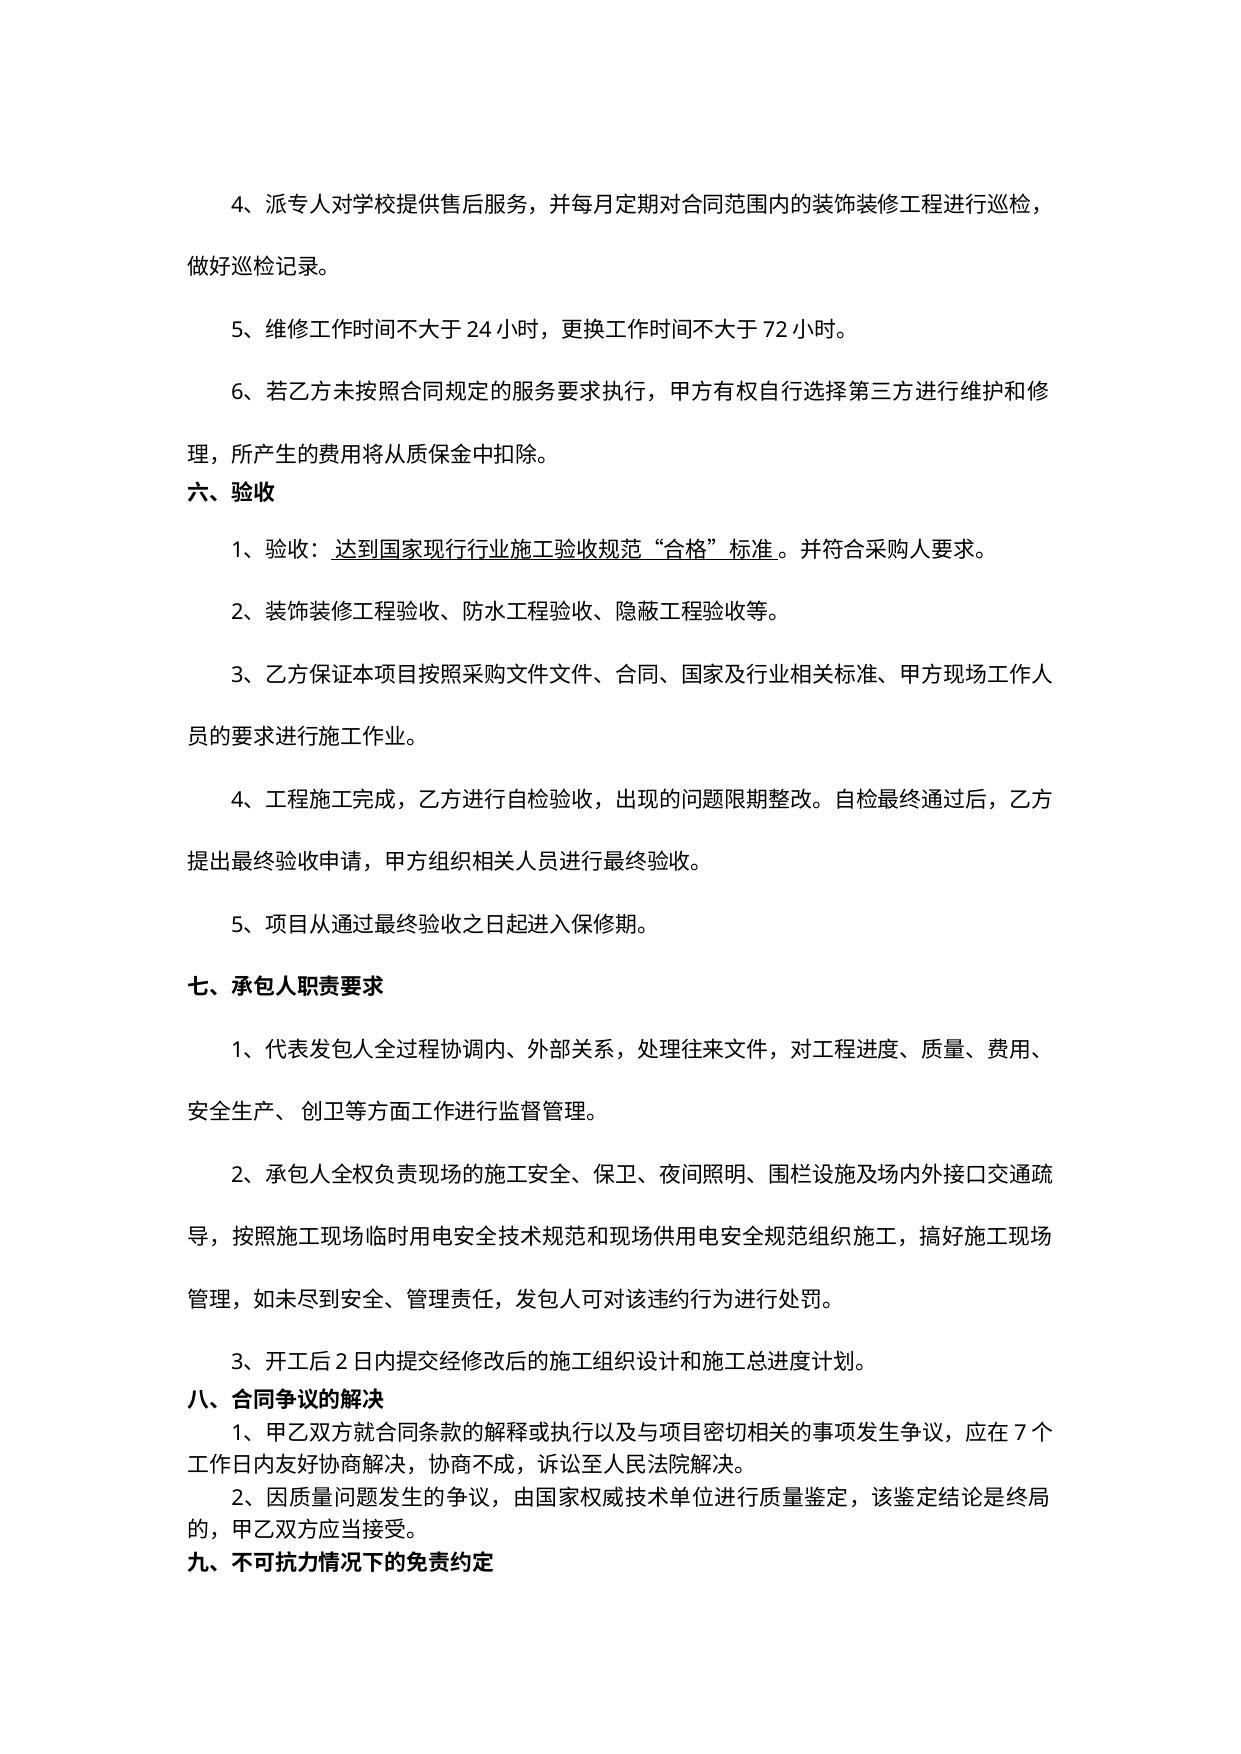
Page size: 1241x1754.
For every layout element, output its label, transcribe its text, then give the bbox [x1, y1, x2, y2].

text 3、开工后2日内提交经修改后的施工组织设计和施工总进度计划。 [187, 1319, 1053, 1382]
text 2、装饰装修工程验收、防水工程验收、隐蔽工程验收等。 [187, 569, 1053, 632]
text 5、项目从通过最终验收之日起进入保修期。 [187, 882, 1053, 944]
text 6、若乙方未按照合同规定的服务要求执行，甲方有权自行选择第三方进行维护和修理，所产生的费用将从质保金中扣除。 [187, 349, 1053, 474]
text 3、乙方保证本项目按照采购文件文件、合同、国家及行业相关标准、甲方现场工作人员的要求进行施工作业。 [187, 632, 1053, 757]
text 九、不可抗力情况下的免责约定 [187, 1544, 1053, 1577]
text 六、验收 [187, 474, 1053, 507]
text 4、派专人对学校提供售后服务，并每月定期对合同范围内的装饰装修工程进行巡检，做好巡检记录。 [187, 162, 1053, 287]
text 八、合同争议的解决 [187, 1382, 1053, 1414]
text 1、代表发包人全过程协调内、外部关系，处理往来文件，对工程进度、质量、费用、安全生产、 创卫等方面工作进行监督管理。 [187, 1007, 1053, 1132]
text 2、承包人全权负责现场的施工安全、保卫、夜间照明、围栏设施及场内外接口交通疏导，按照施工现场临时用电安全技术规范和现场供用电安全规范组织施工，搞好施工现场管理，如未尽到安全、管理责任，发包人可对该违约行为进行处罚。 [187, 1132, 1053, 1319]
text 2、因质量问题发生的争议，由国家权威技术单位进行质量鉴定，该鉴定结论是终局的，甲乙双方应当接受。 [187, 1479, 1053, 1544]
text 4、工程施工完成，乙方进行自检验收，出现的问题限期整改。自检最终通过后，乙方提出最终验收申请，甲方组织相关人员进行最终验收。 [187, 757, 1053, 882]
text 1、甲乙双方就合同条款的解释或执行以及与项目密切相关的事项发生争议，应在7个工作日内友好协商解决，协商不成，诉讼至人民法院解决。 [187, 1414, 1053, 1479]
text 七、承包人职责要求 [187, 944, 1053, 1007]
text 1、验收： 达到国家现行行业施工验收规范“合格”标准 。并符合采购人要求。 [187, 507, 1053, 569]
text 5、维修工作时间不大于24小时，更换工作时间不大于72小时。 [187, 287, 1053, 349]
